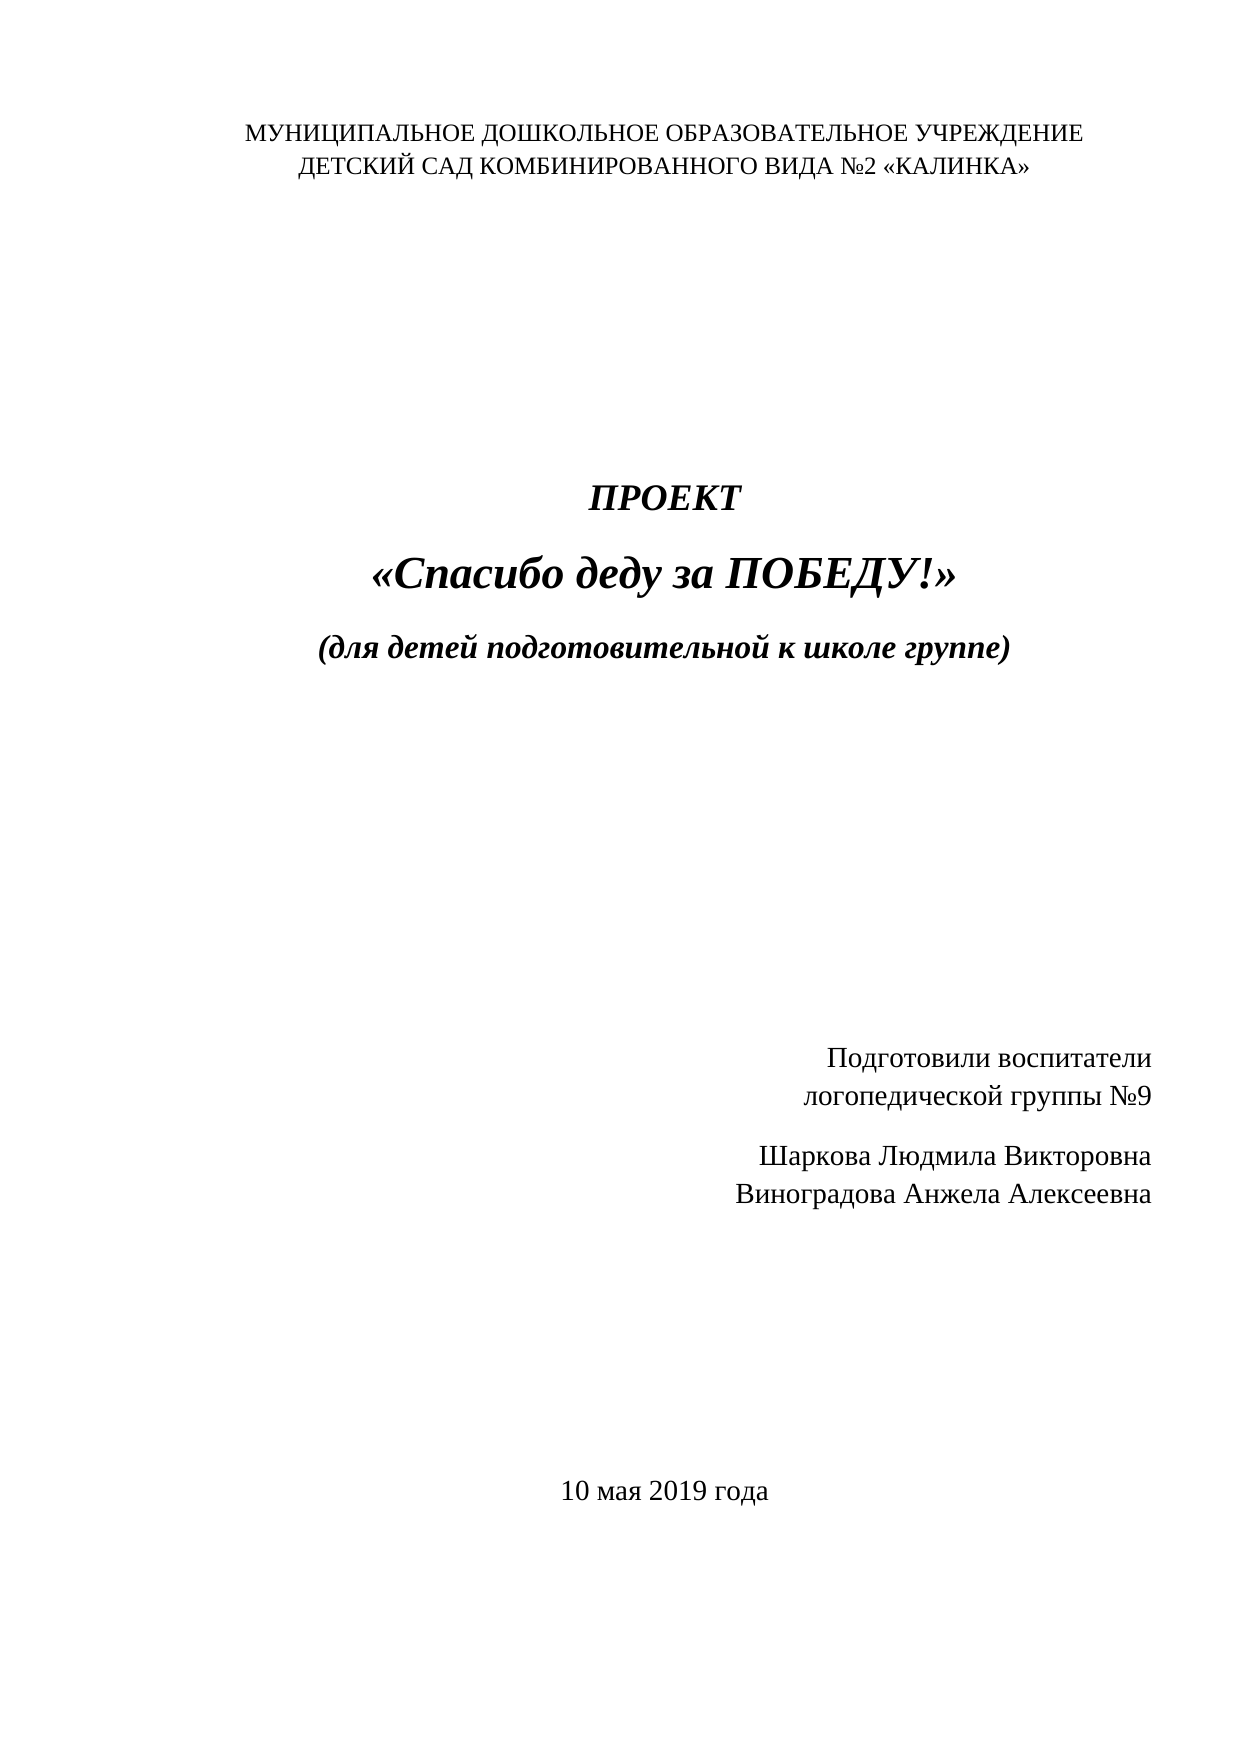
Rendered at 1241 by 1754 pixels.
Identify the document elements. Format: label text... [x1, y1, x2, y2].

text Виноградова Анжела Алексеевна [177, 1176, 1152, 1210]
text логопедической группы №9 [177, 1078, 1152, 1112]
text Подготовили воспитатели [177, 1040, 1152, 1073]
text (для детей подготовительной к школе группе) [177, 627, 1152, 666]
text Шаркова Людмила Викторовна [177, 1138, 1152, 1171]
text ДЕТСКИЙ САД КОМБИНИРОВАННОГО ВИДА №2 «КАЛИНКА» [177, 151, 1152, 180]
text ПРОЕКТ [177, 476, 1152, 519]
text 10 мая 2019 года [177, 1473, 1152, 1507]
text «Спасибо деду за ПОБЕДУ!» [177, 546, 1152, 599]
text МУНИЦИПАЛЬНОЕ ДОШКОЛЬНОЕ ОБРАЗОВАТЕЛЬНОЕ УЧРЕЖДЕНИЕ [177, 118, 1152, 147]
